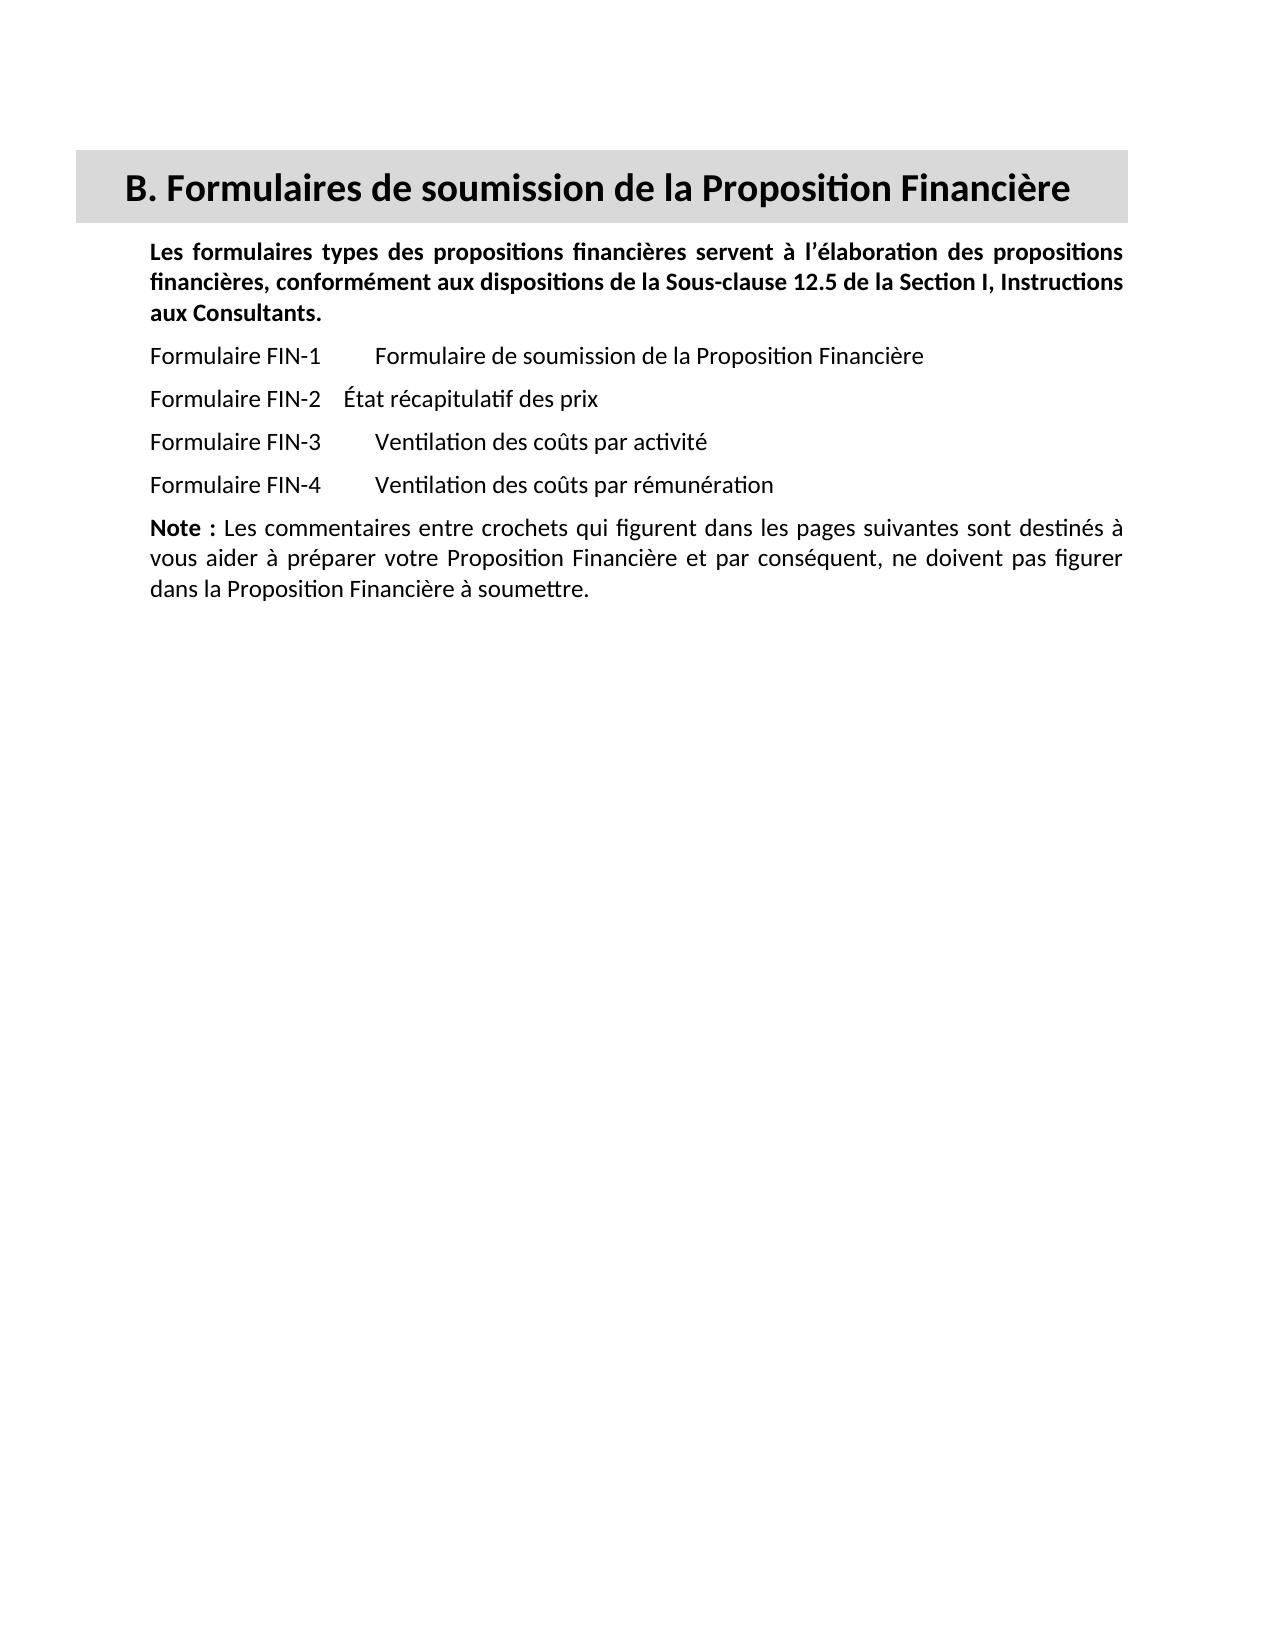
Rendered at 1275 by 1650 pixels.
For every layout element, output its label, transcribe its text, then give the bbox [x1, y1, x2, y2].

text Formulaire FIN-4 Ventilation des coûts par rémunération [150, 469, 1125, 499]
text Formulaire FIN-1 Formulaire de soumission de la Proposition Financière [150, 340, 1125, 370]
table_header B. Formulaires de soumission de la Proposition Financière [76, 150, 1128, 223]
text Note : Les commentaires entre crochets qui figurent dans les pages suivantes sont destinés à vous aider à préparer votre Proposition Financière et par conséquent, ne doivent pas figurer dans la Proposition Financière à soumettre. [150, 512, 1125, 603]
text Formulaire FIN-2 État récapitulatif des prix [150, 383, 1125, 413]
text Formulaire FIN-3 Ventilation des coûts par activité [150, 426, 1125, 456]
text Les formulaires types des propositions financières servent à l’élaboration des propositions financières, conformément aux dispositions de la Sous-clause 12.5 de la Section I, Instructions aux Consultants. [150, 236, 1125, 327]
